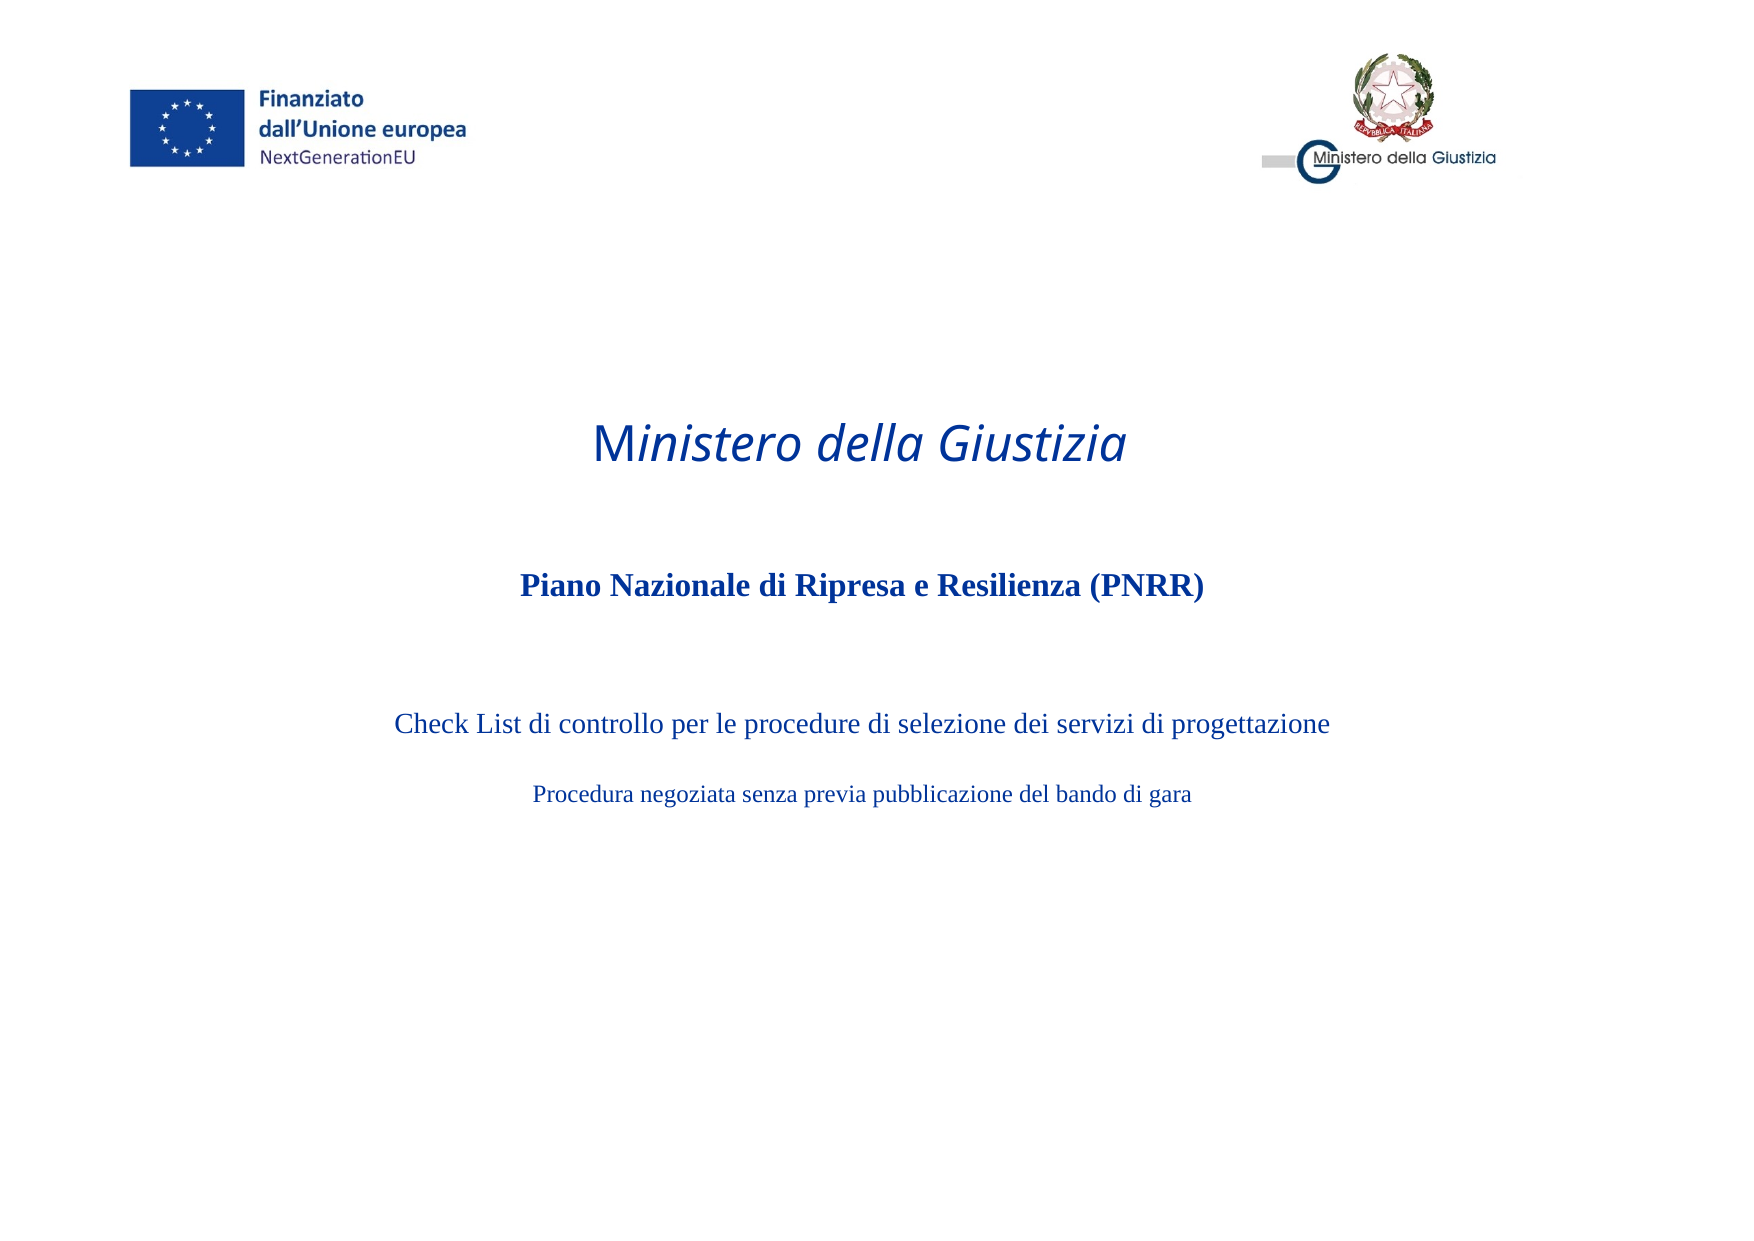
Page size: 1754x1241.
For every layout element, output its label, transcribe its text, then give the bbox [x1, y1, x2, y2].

picture [118, 80, 485, 177]
text Procedura negoziata senza previa pubblicazione del bando di gara [118, 767, 1606, 811]
text Check List di controllo per le procedure di selezione dei servizi di progettazione [118, 698, 1606, 742]
picture [1199, 42, 1605, 227]
text Piano Nazionale di Ripresa e Resilienza (PNRR) [118, 561, 1606, 605]
text Ministero della Giustizia [118, 403, 1606, 476]
